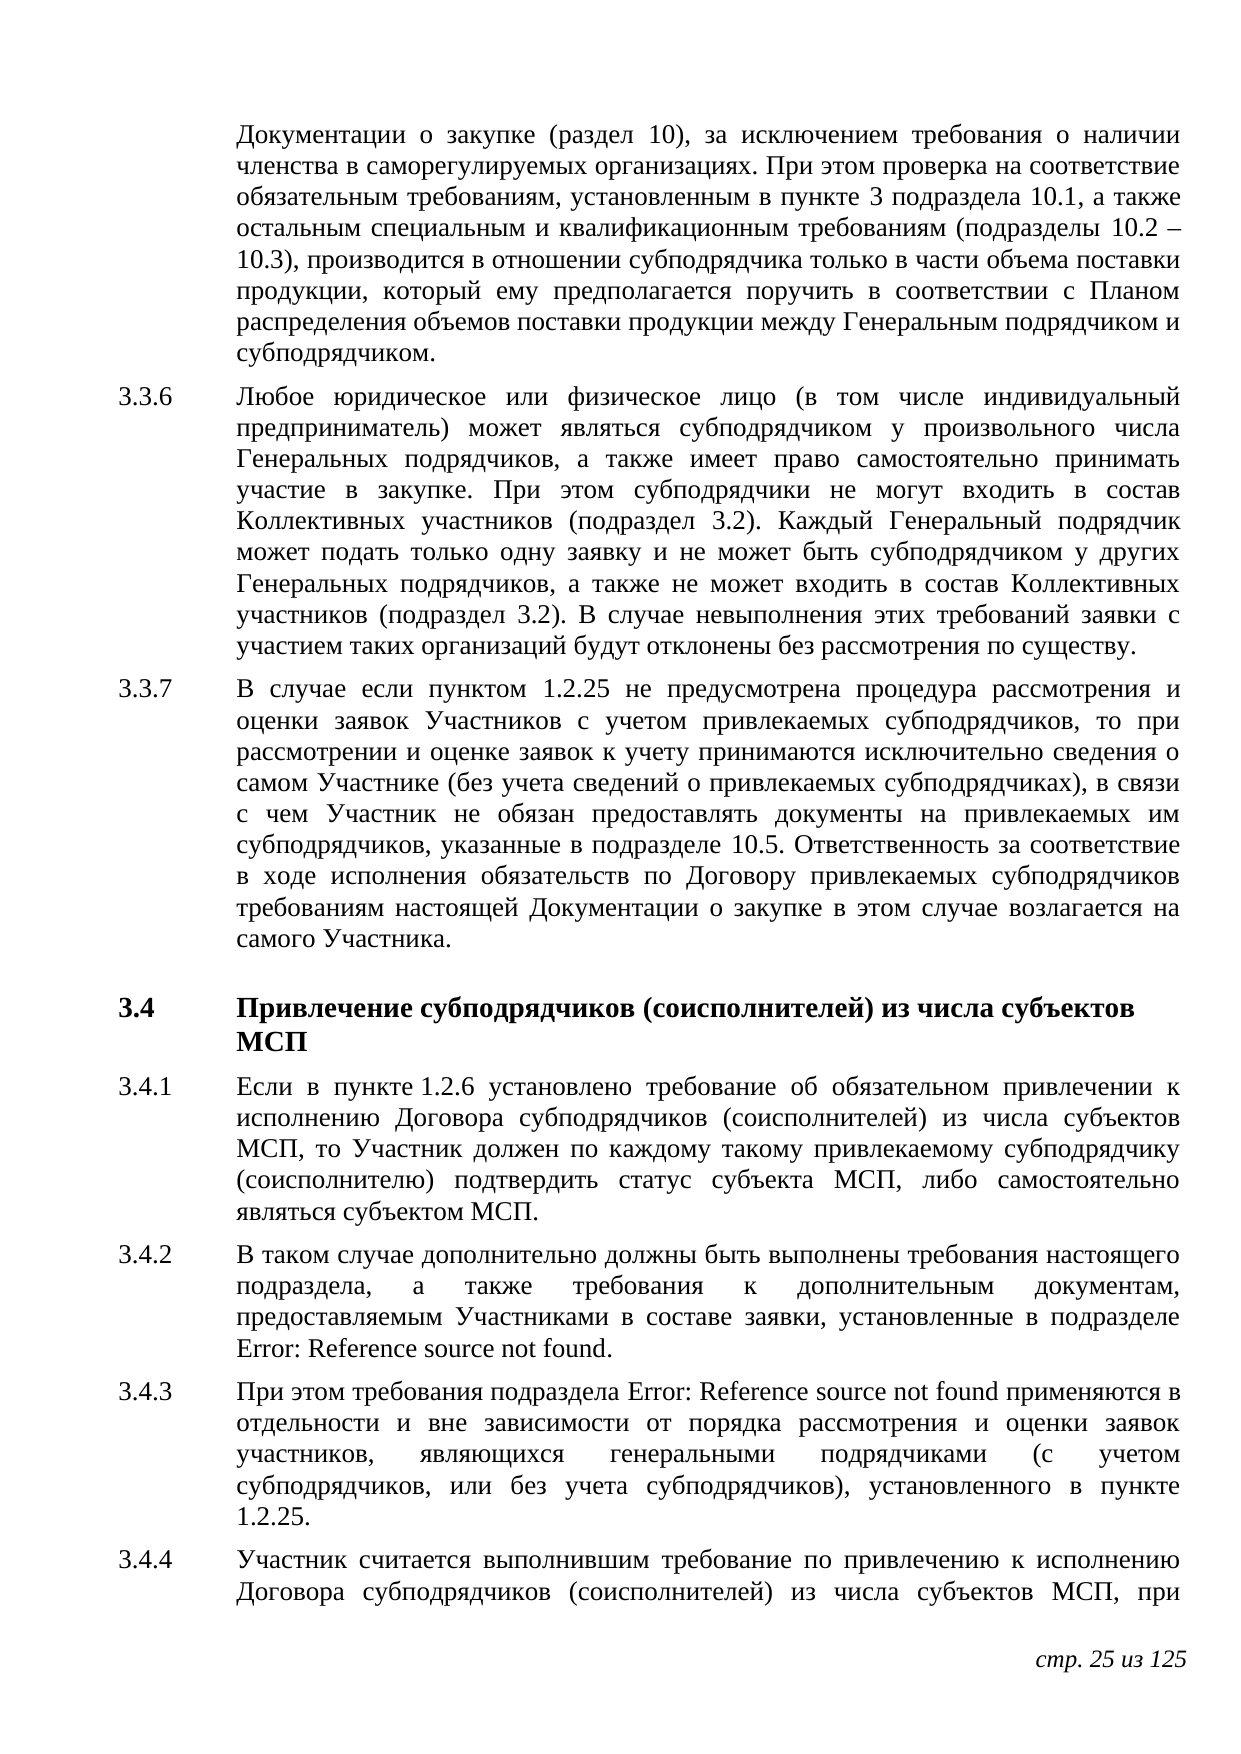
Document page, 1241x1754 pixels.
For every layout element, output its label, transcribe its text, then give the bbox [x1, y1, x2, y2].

text Любое юридическое или физическое лицо (в том числе индивидуальный предприниматель) может являться субподрядчиком у произвольного числа Генеральных подрядчиков, а также имеет право самостоятельно принимать участие в закупке. При этом субподрядчики не могут входить в состав Коллективных участников (подраздел 3.2). Каждый Генеральный подрядчик может подать только одну заявку и не может быть субподрядчиком у других Генеральных подрядчиков, а также не может входить в состав Коллективных участников (подраздел 3.2). В случае невыполнения этих требований заявки с участием таких организаций будут отклонены без рассмотрения по существу. [118, 380, 1181, 660]
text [118, 118, 1181, 367]
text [118, 1543, 1181, 1606]
text Если в пункте 1.2.6 установлено требование об обязательном привлечении к исполнению Договора субподрядчиков (соисполнителей) из числа субъектов МСП, то Участник должен по каждому такому привлекаемому субподрядчику (соисполнителю) подтвердить статус субъекта МСП, либо самостоятельно являться субъектом МСП. [118, 1070, 1181, 1226]
subtitle Привлечение субподрядчиков (соисполнителей) из числа субъектов МСП [118, 990, 1181, 1057]
text В случае если пунктом 1.2.25 не предусмотрена процедура рассмотрения и оценки заявок Участников с учетом привлекаемых субподрядчиков, то при рассмотрении и оценке заявок к учету принимаются исключительно сведения о самом Участнике (без учета сведений о привлекаемых субподрядчиках), в связи с чем Участник не обязан предоставлять документы на привлекаемых им субподрядчиков, указанные в подразделе 10.5. Ответственность за соответствие в ходе исполнения обязательств по Договору привлекаемых субподрядчиков требованиям настоящей Документации о закупке в этом случае возлагается на самого Участника. [118, 673, 1181, 953]
text В таком случае дополнительно должны быть выполнены требования настоящего подраздела, а также требования к дополнительным документам, предоставляемым Участниками в составе заявки, установленные в подразделе 10.6. [118, 1238, 1181, 1363]
text При этом требования подраздела 10.6 применяются в отдельности и вне зависимости от порядка рассмотрения и оценки заявок участников, являющихся генеральными подрядчиками (с учетом субподрядчиков, или без учета субподрядчиков), установленного в пункте 1.2.25. [118, 1375, 1181, 1531]
